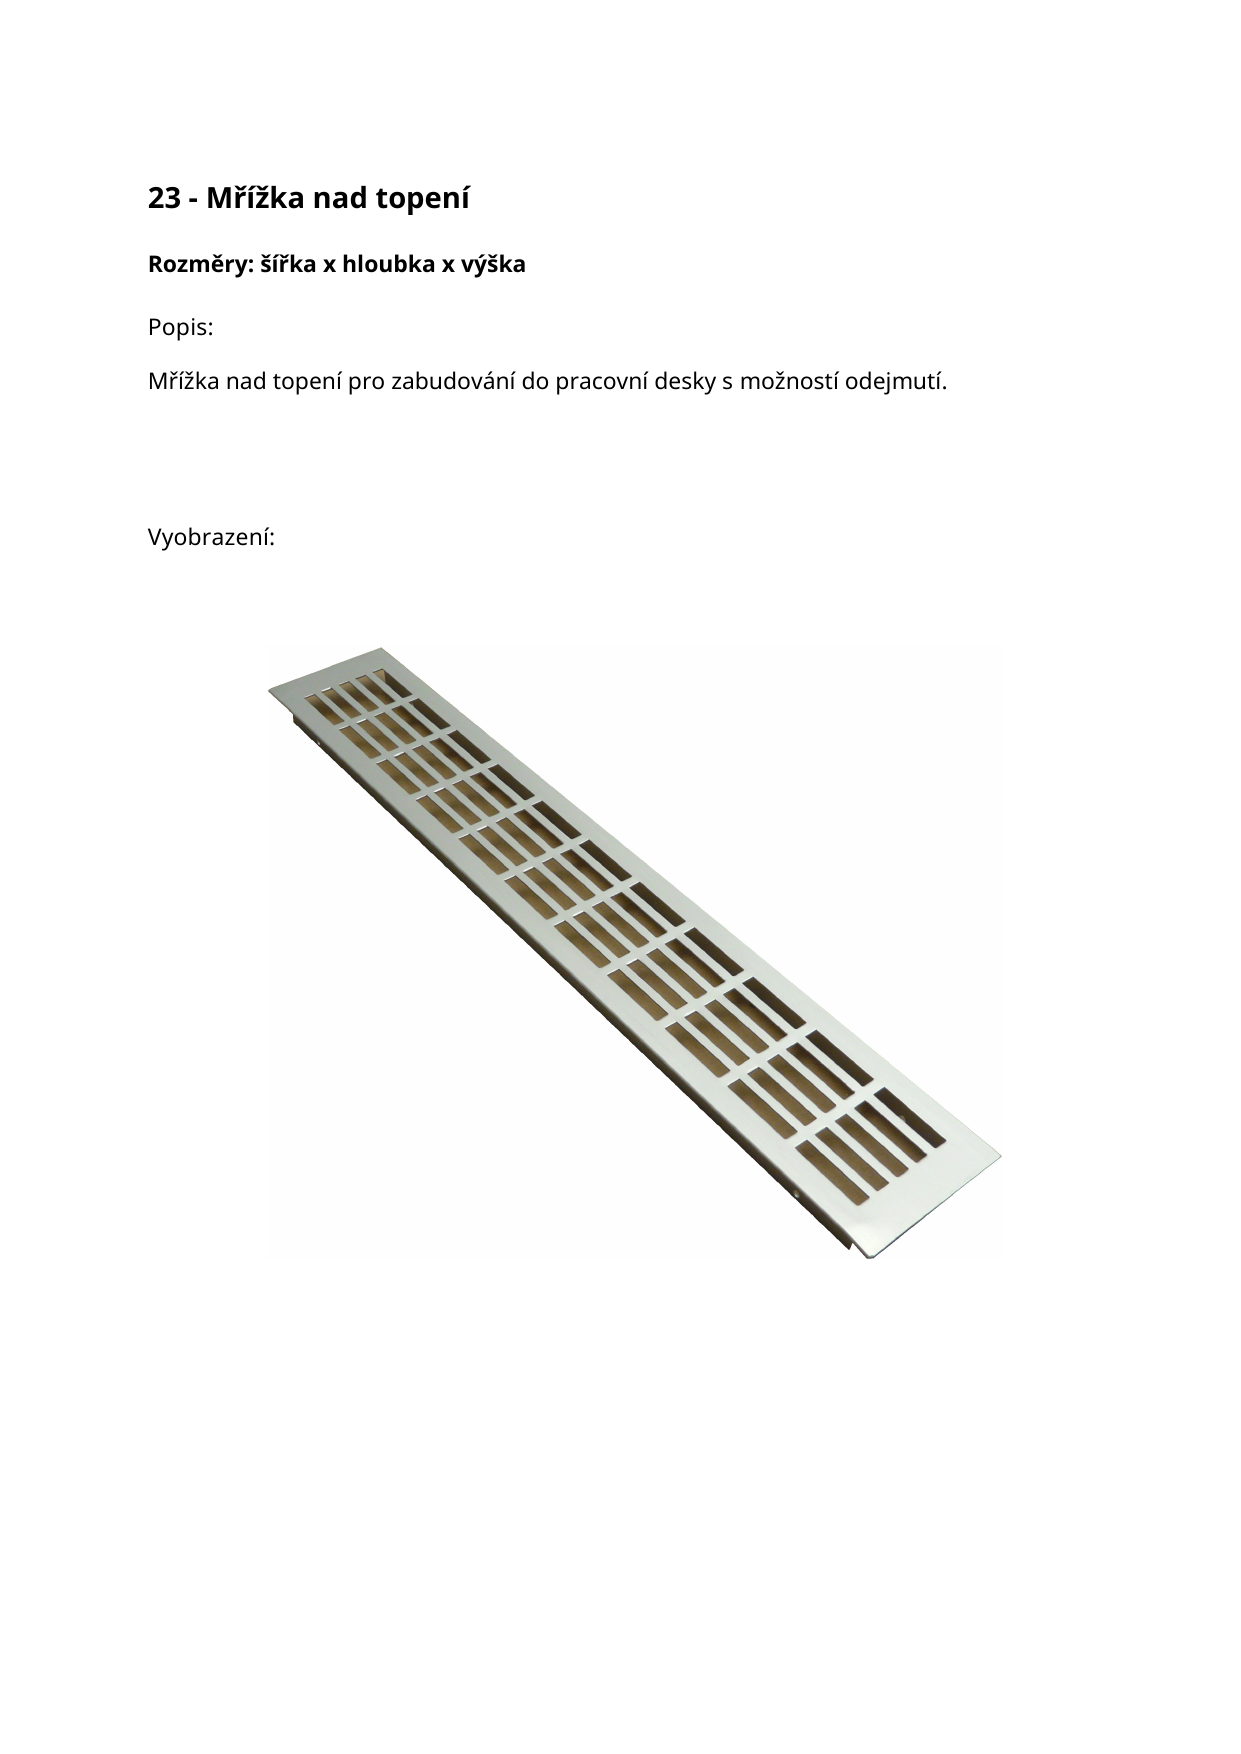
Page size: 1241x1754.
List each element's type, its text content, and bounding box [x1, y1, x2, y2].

text Popis: [148, 311, 1122, 342]
text Vyobrazení: [148, 521, 1122, 552]
text 23 - Mřížka nad topení [148, 177, 1122, 217]
text Rozměry: šířka x hloubka x výška [148, 248, 1122, 279]
picture [267, 645, 1003, 1260]
text Mřížka nad topení pro zabudování do pracovní desky s možností odejmutí. [148, 364, 1122, 396]
